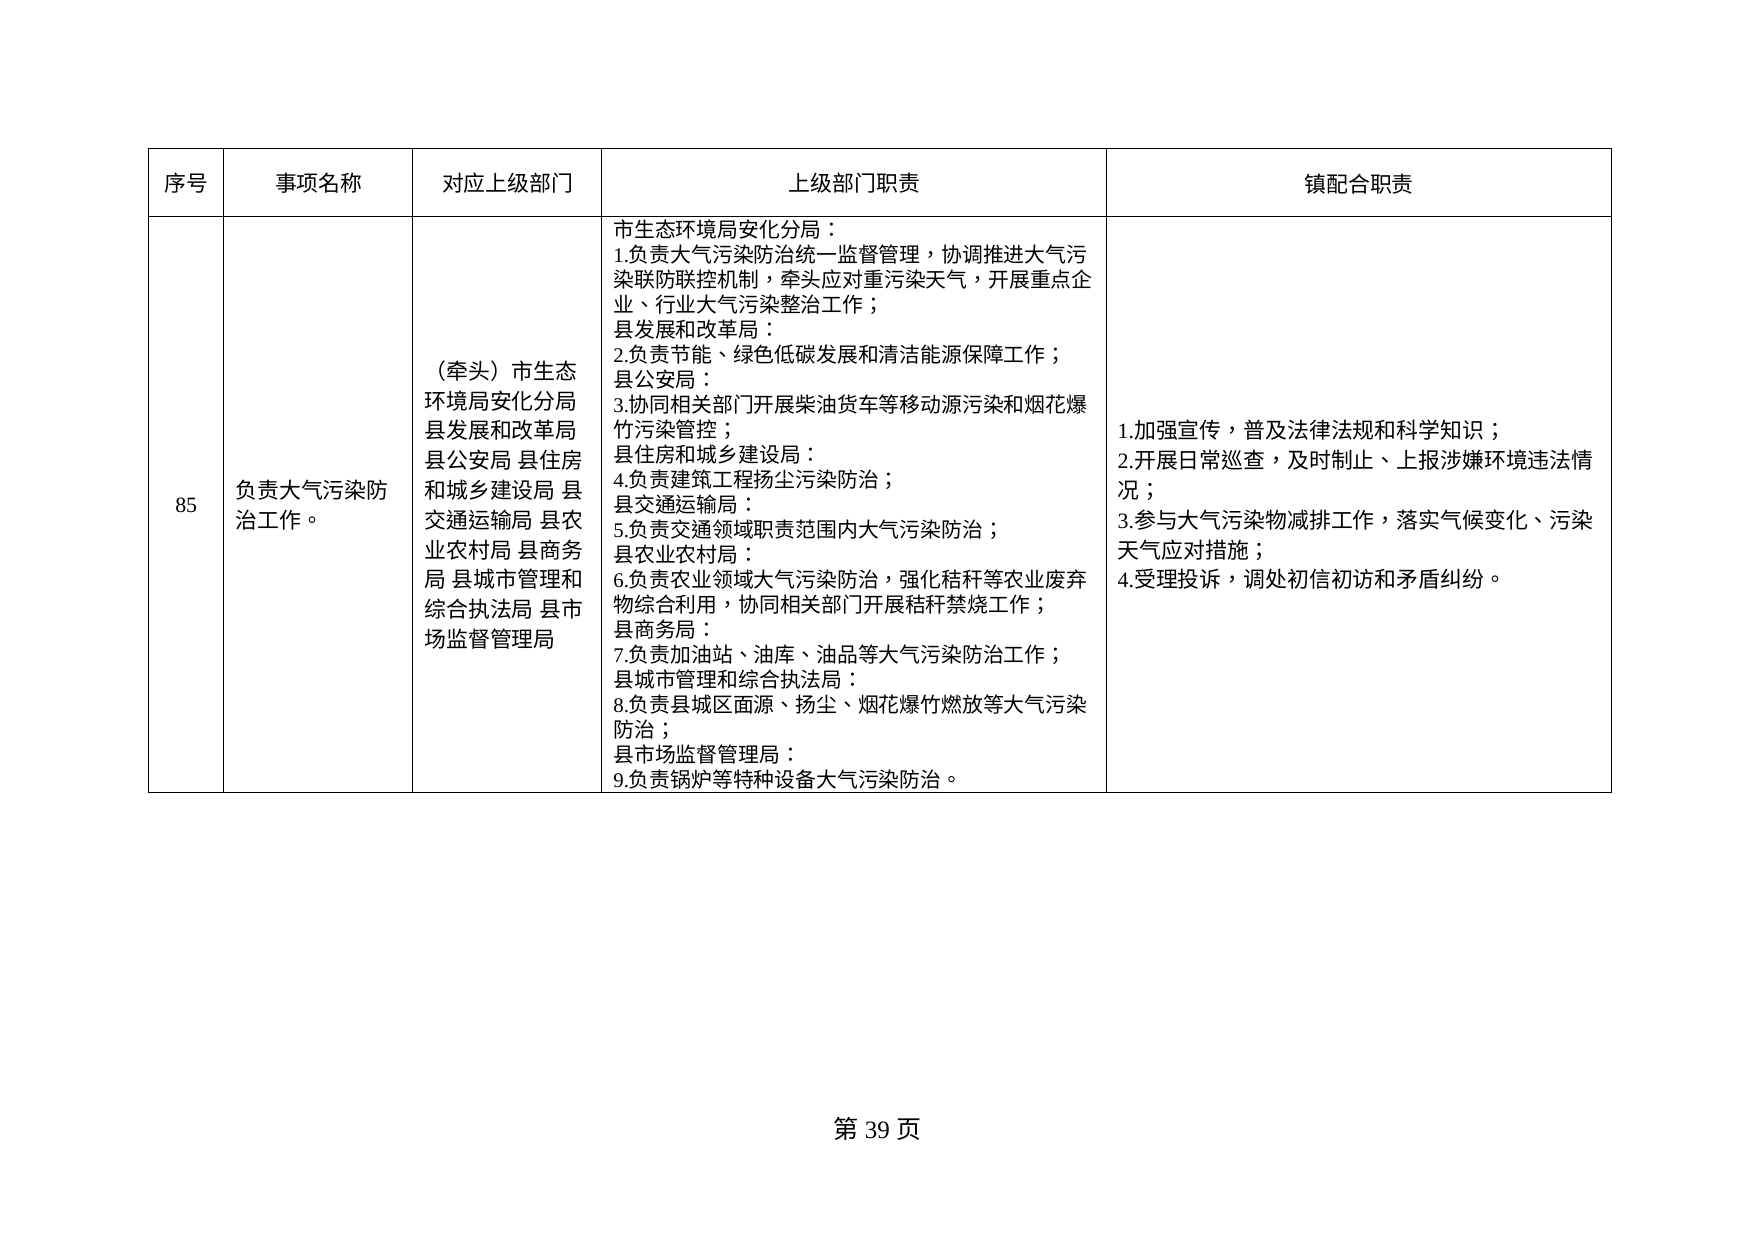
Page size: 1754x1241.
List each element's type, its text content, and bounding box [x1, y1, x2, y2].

table_header 序号 [149, 149, 223, 216]
table_cell （牵头）市生态环境局安化分局 县发展和改革局 县公安局 县住房和城乡建设局 县交通运输局 县农业农村局 县商务局 县城市管理和综合执法局 县市场监督管理局 [413, 217, 601, 792]
table_header 上级部门职责 [602, 149, 1106, 216]
table_header 事项名称 [224, 149, 412, 216]
table_cell 1.加强宣传，普及法律法规和科学知识； 2.开展日常巡查，及时制止、上报涉嫌环境违法情况； 3.参与大气污染物减排工作，落实气候变化、污染天气应对措施； 4.受理投诉，调处初信初访和矛盾纠纷。 [1107, 217, 1611, 792]
table_cell 市生态环境局安化分局： 1.负责大气污染防治统一监督管理，协调推进大气污染联防联控机制，牵头应对重污染天气，开展重点企业、行业大气污染整治工作； 县发展和改革局： 2.负责节能、绿色低碳发展和清洁能源保障工作； 县公安局： 3.协同相关部门开展柴油货车等移动源污染和烟花爆竹污染管控； 县住房和城乡建设局： 4.负责建筑工程扬尘污染防治； 县交通运输局： 5.负责交通领域职责范围内大气污染防治； 县农业农村局： 6.负责农业领域大气污染防治，强化秸秆等农业废弃物综合利用，协同相关部门开展秸秆禁烧工作； 县商务局： 7.负责加油站、油库、油品等大气污染防治工作； 县城市管理和综合执法局： 8.负责县城区面源、扬尘、烟花爆竹燃放等大气污染防治； 县市场监督管理局： 9.负责锅炉等特种设备大气污染防治。 [602, 217, 1106, 792]
table_cell 85 [149, 217, 223, 792]
table_cell 负责大气污染防治工作。 [224, 217, 412, 792]
table_header 对应上级部门 [413, 149, 601, 216]
table_header 镇配合职责 [1107, 149, 1611, 216]
